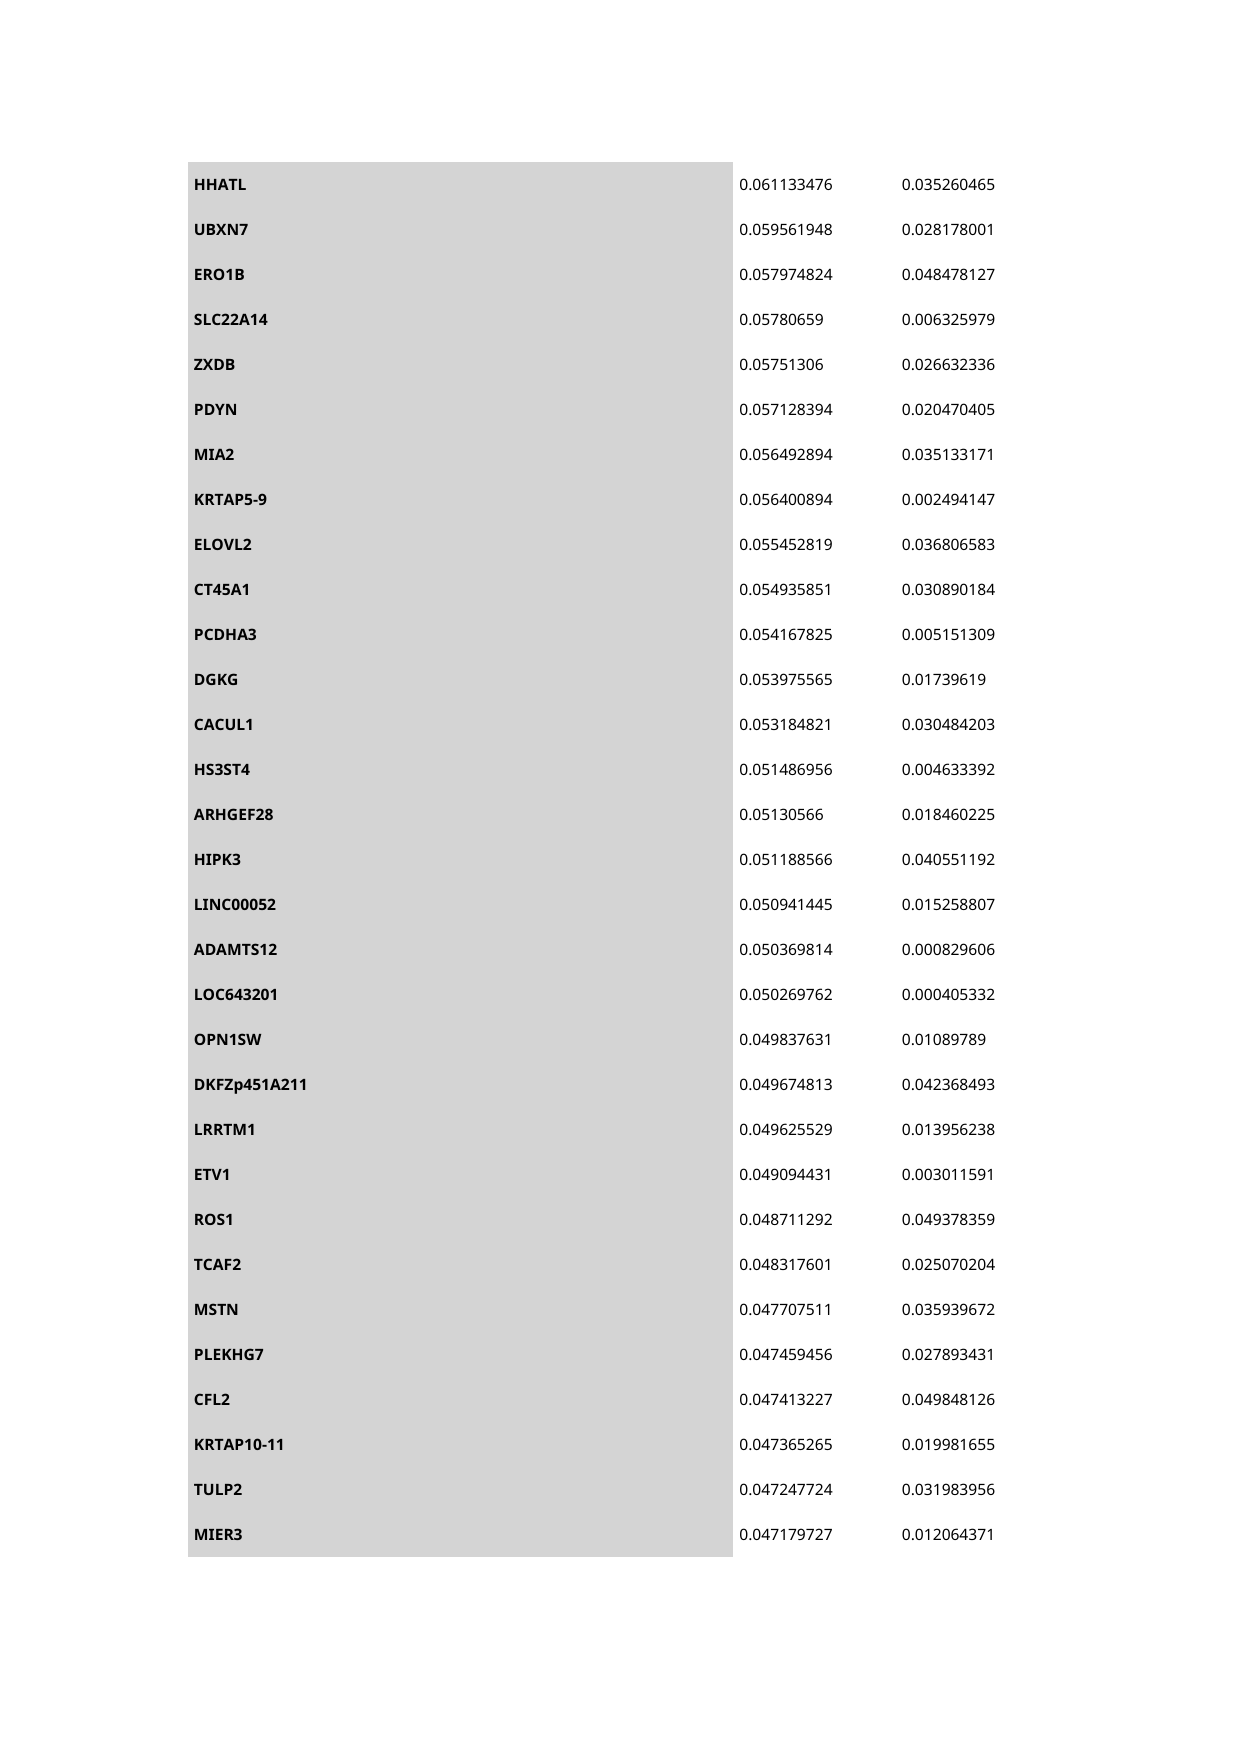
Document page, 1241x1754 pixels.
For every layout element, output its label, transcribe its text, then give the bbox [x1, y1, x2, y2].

table_cell 0.01089789 [895, 1017, 1051, 1062]
table_cell 0.056400894 [733, 477, 895, 522]
table_cell DGKG [188, 657, 733, 702]
table_cell 0.01739619 [895, 657, 1051, 702]
table_cell PLEKHG7 [188, 1332, 733, 1377]
table_cell 0.057974824 [733, 252, 895, 297]
table_cell 0.025070204 [895, 1242, 1051, 1287]
table_cell 0.047707511 [733, 1287, 895, 1332]
table_cell 0.050941445 [733, 882, 895, 927]
table_cell 0.057128394 [733, 387, 895, 432]
table_cell LINC00052 [188, 882, 733, 927]
table_cell ARHGEF28 [188, 792, 733, 837]
table_cell 0.003011591 [895, 1152, 1051, 1197]
table_cell 0.049378359 [895, 1197, 1051, 1242]
table_cell 0.05751306 [733, 342, 895, 387]
table_cell UBXN7 [188, 207, 733, 252]
table_cell TULP2 [188, 1467, 733, 1512]
table_cell 0.013956238 [895, 1107, 1051, 1152]
table_cell 0.047179727 [733, 1512, 895, 1557]
table_cell 0.035133171 [895, 432, 1051, 477]
table_cell SLC22A14 [188, 297, 733, 342]
table_cell LOC643201 [188, 972, 733, 1017]
table_cell ERO1B [188, 252, 733, 297]
table_cell KRTAP5-9 [188, 477, 733, 522]
table_cell CFL2 [188, 1377, 733, 1422]
table_cell 0.047365265 [733, 1422, 895, 1467]
table_cell PCDHA3 [188, 612, 733, 657]
table_cell 0.000405332 [895, 972, 1051, 1017]
table_cell CT45A1 [188, 567, 733, 612]
table_cell 0.050369814 [733, 927, 895, 972]
table_cell MIER3 [188, 1512, 733, 1557]
table_cell 0.048317601 [733, 1242, 895, 1287]
table_cell 0.006325979 [895, 297, 1051, 342]
table_cell 0.049837631 [733, 1017, 895, 1062]
table_cell MIA2 [188, 432, 733, 477]
table_cell 0.049625529 [733, 1107, 895, 1152]
table_cell 0.055452819 [733, 522, 895, 567]
table_cell 0.05780659 [733, 297, 895, 342]
table_cell 0.050269762 [733, 972, 895, 1017]
table_cell 0.028178001 [895, 207, 1051, 252]
table_cell 0.049848126 [895, 1377, 1051, 1422]
table_cell 0.059561948 [733, 207, 895, 252]
table_cell 0.049674813 [733, 1062, 895, 1107]
table_cell PDYN [188, 387, 733, 432]
table_cell 0.054935851 [733, 567, 895, 612]
table_cell 0.030890184 [895, 567, 1051, 612]
table_cell 0.035260465 [895, 162, 1051, 207]
table_cell HIPK3 [188, 837, 733, 882]
table_cell 0.005151309 [895, 612, 1051, 657]
table_cell OPN1SW [188, 1017, 733, 1062]
table_cell 0.048711292 [733, 1197, 895, 1242]
table_cell 0.054167825 [733, 612, 895, 657]
table_cell 0.048478127 [895, 252, 1051, 297]
table_cell ADAMTS12 [188, 927, 733, 972]
table_cell 0.015258807 [895, 882, 1051, 927]
table_cell TCAF2 [188, 1242, 733, 1287]
table_cell 0.053975565 [733, 657, 895, 702]
table_cell 0.042368493 [895, 1062, 1051, 1107]
table_cell 0.027893431 [895, 1332, 1051, 1377]
table_cell 0.053184821 [733, 702, 895, 747]
table_cell 0.002494147 [895, 477, 1051, 522]
table_cell 0.036806583 [895, 522, 1051, 567]
table_cell LRRTM1 [188, 1107, 733, 1152]
table_cell 0.012064371 [895, 1512, 1051, 1557]
table_cell DKFZp451A211 [188, 1062, 733, 1107]
table_cell ZXDB [188, 342, 733, 387]
table_cell MSTN [188, 1287, 733, 1332]
table_cell KRTAP10-11 [188, 1422, 733, 1467]
table_cell 0.047459456 [733, 1332, 895, 1377]
table_cell 0.004633392 [895, 747, 1051, 792]
table_cell 0.000829606 [895, 927, 1051, 972]
table_cell HHATL [188, 162, 733, 207]
table_cell 0.051486956 [733, 747, 895, 792]
table_cell 0.035939672 [895, 1287, 1051, 1332]
table_cell 0.026632336 [895, 342, 1051, 387]
table_cell 0.061133476 [733, 162, 895, 207]
table_cell 0.019981655 [895, 1422, 1051, 1467]
table_cell 0.056492894 [733, 432, 895, 477]
table_cell 0.051188566 [733, 837, 895, 882]
table_cell 0.05130566 [733, 792, 895, 837]
table_cell 0.018460225 [895, 792, 1051, 837]
table_cell 0.047413227 [733, 1377, 895, 1422]
table_cell CACUL1 [188, 702, 733, 747]
table_cell 0.030484203 [895, 702, 1051, 747]
table_cell ROS1 [188, 1197, 733, 1242]
table_cell 0.049094431 [733, 1152, 895, 1197]
table_cell ETV1 [188, 1152, 733, 1197]
table_cell HS3ST4 [188, 747, 733, 792]
table_cell 0.031983956 [895, 1467, 1051, 1512]
table_cell 0.040551192 [895, 837, 1051, 882]
table_cell ELOVL2 [188, 522, 733, 567]
table_cell 0.020470405 [895, 387, 1051, 432]
table_cell 0.047247724 [733, 1467, 895, 1512]
